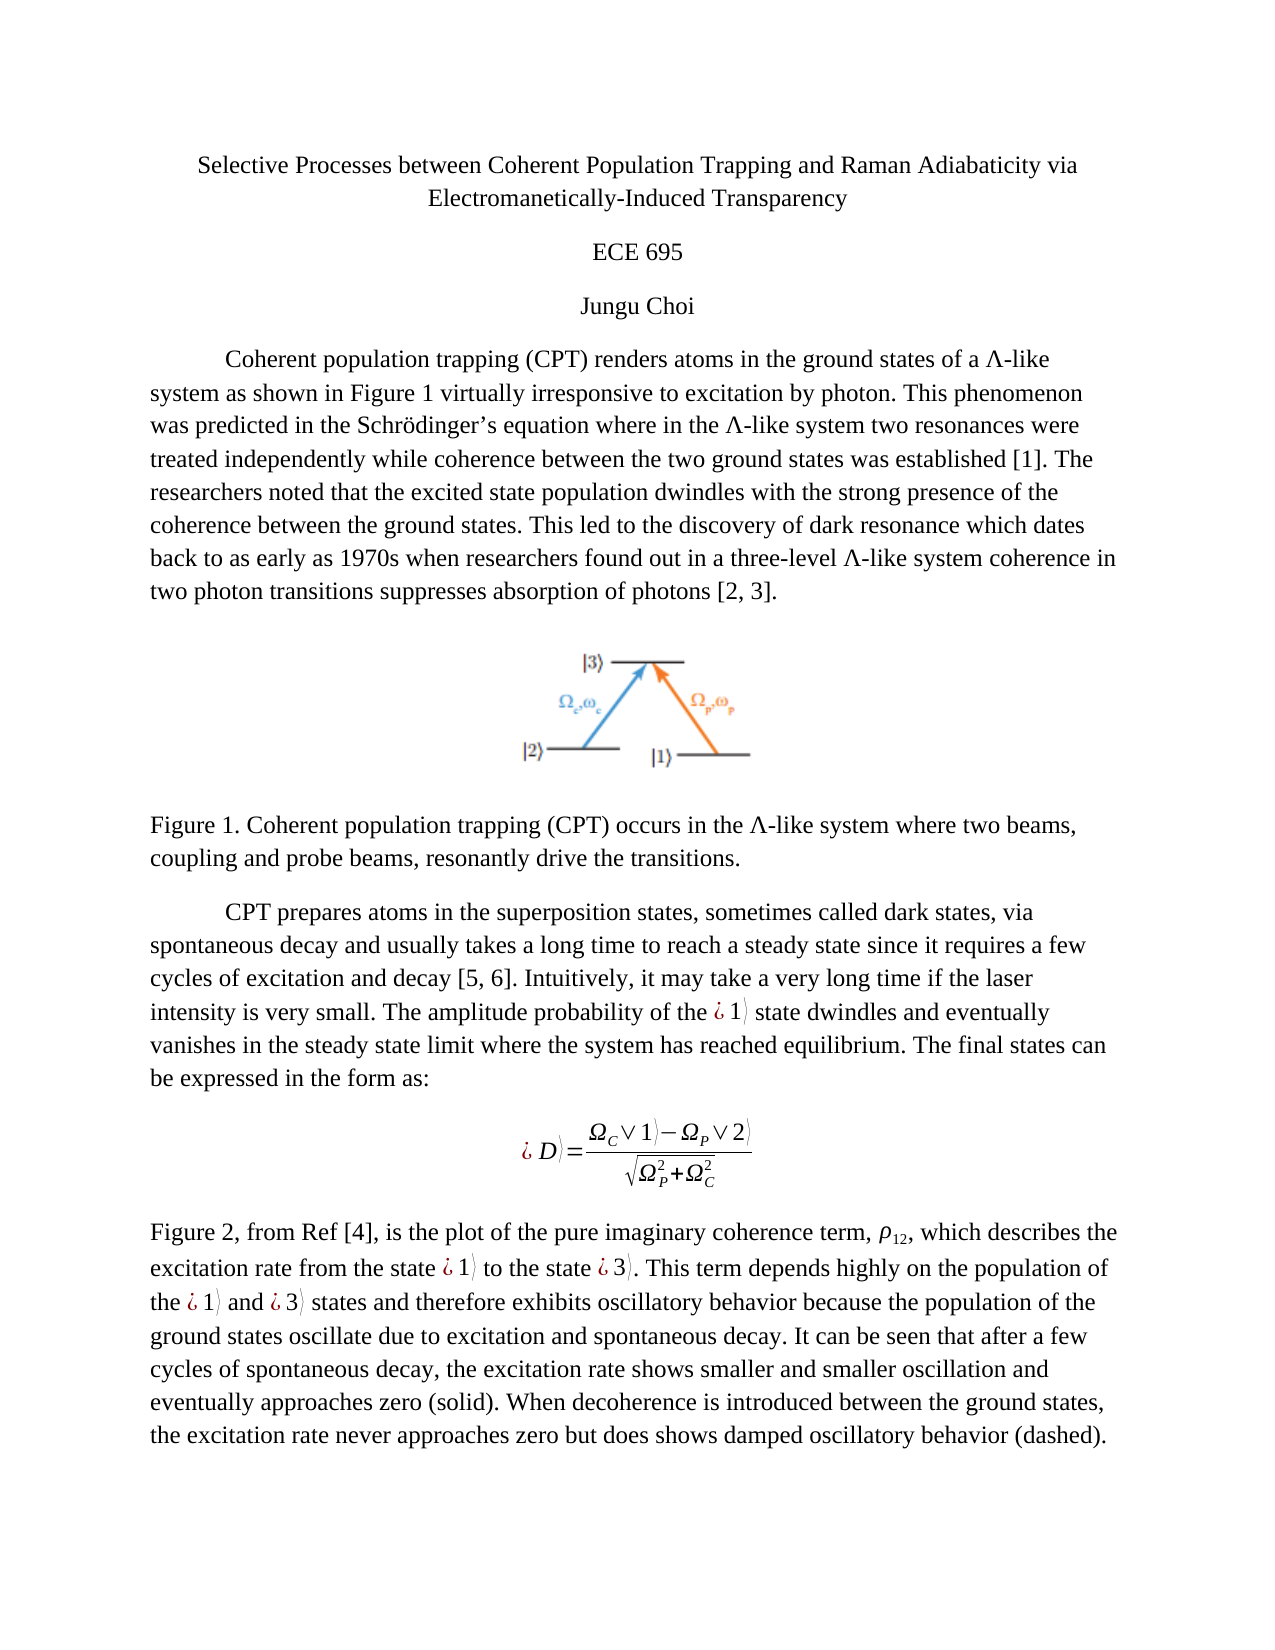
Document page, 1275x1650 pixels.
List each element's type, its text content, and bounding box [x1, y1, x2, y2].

text Coherent population trapping (CPT) renders atoms in the ground states of a Λ-like system as shown in Figure 1 virtually irresponsive to excitation by photon. This phenomenon was predicted in the Schrödinger’s equation where in the Λ-like system two resonances were treated independently while coherence between the two ground states was established [1]. The researchers noted that the excited state population dwindles with the strong presence of the coherence between the ground states. This led to the discovery of dark resonance which dates back to as early as 1970s when researchers found out in a three-level Λ-like system coherence in two photon transitions suppresses absorption of photons [2, 3]. [150, 344, 1125, 604]
text Jungu Choi [150, 291, 1125, 319]
text Selective Processes between Coherent Population Trapping and Raman Adiabaticity via Electromanetically-Induced Transparency [150, 150, 1125, 212]
text Figure 2, from Ref [4], is the plot of the pure imaginary coherence term, , which describes the excitation rate from the state to the state . This term depends highly on the population of the and states and therefore exhibits oscillatory behavior because the population of the ground states oscillate due to excitation and spontaneous decay. It can be seen that after a few cycles of spontaneous decay, the excitation rate shows smaller and smaller oscillation and eventually approaches zero (solid). When decoherence is introduced between the ground states, the excitation rate never approaches zero but does shows damped oscillatory behavior (dashed). [150, 1216, 1125, 1449]
picture [487, 629, 788, 785]
text ECE 695 [150, 237, 1125, 266]
text Figure 1. Coherent population trapping (CPT) occurs in the Λ-like system where two beams, coupling and probe beams, resonantly drive the transitions. [150, 810, 1125, 872]
text CPT prepares atoms in the superposition states, sometimes called dark states, via spontaneous decay and usually takes a long time to reach a steady state since it requires a few cycles of excitation and decay [5, 6]. Intuitively, it may take a very long time if the laser intensity is very small. The amplitude probability of the state dwindles and eventually vanishes in the steady state limit where the system has reached equilibrium. The final states can be expressed in the form as: [150, 897, 1125, 1092]
